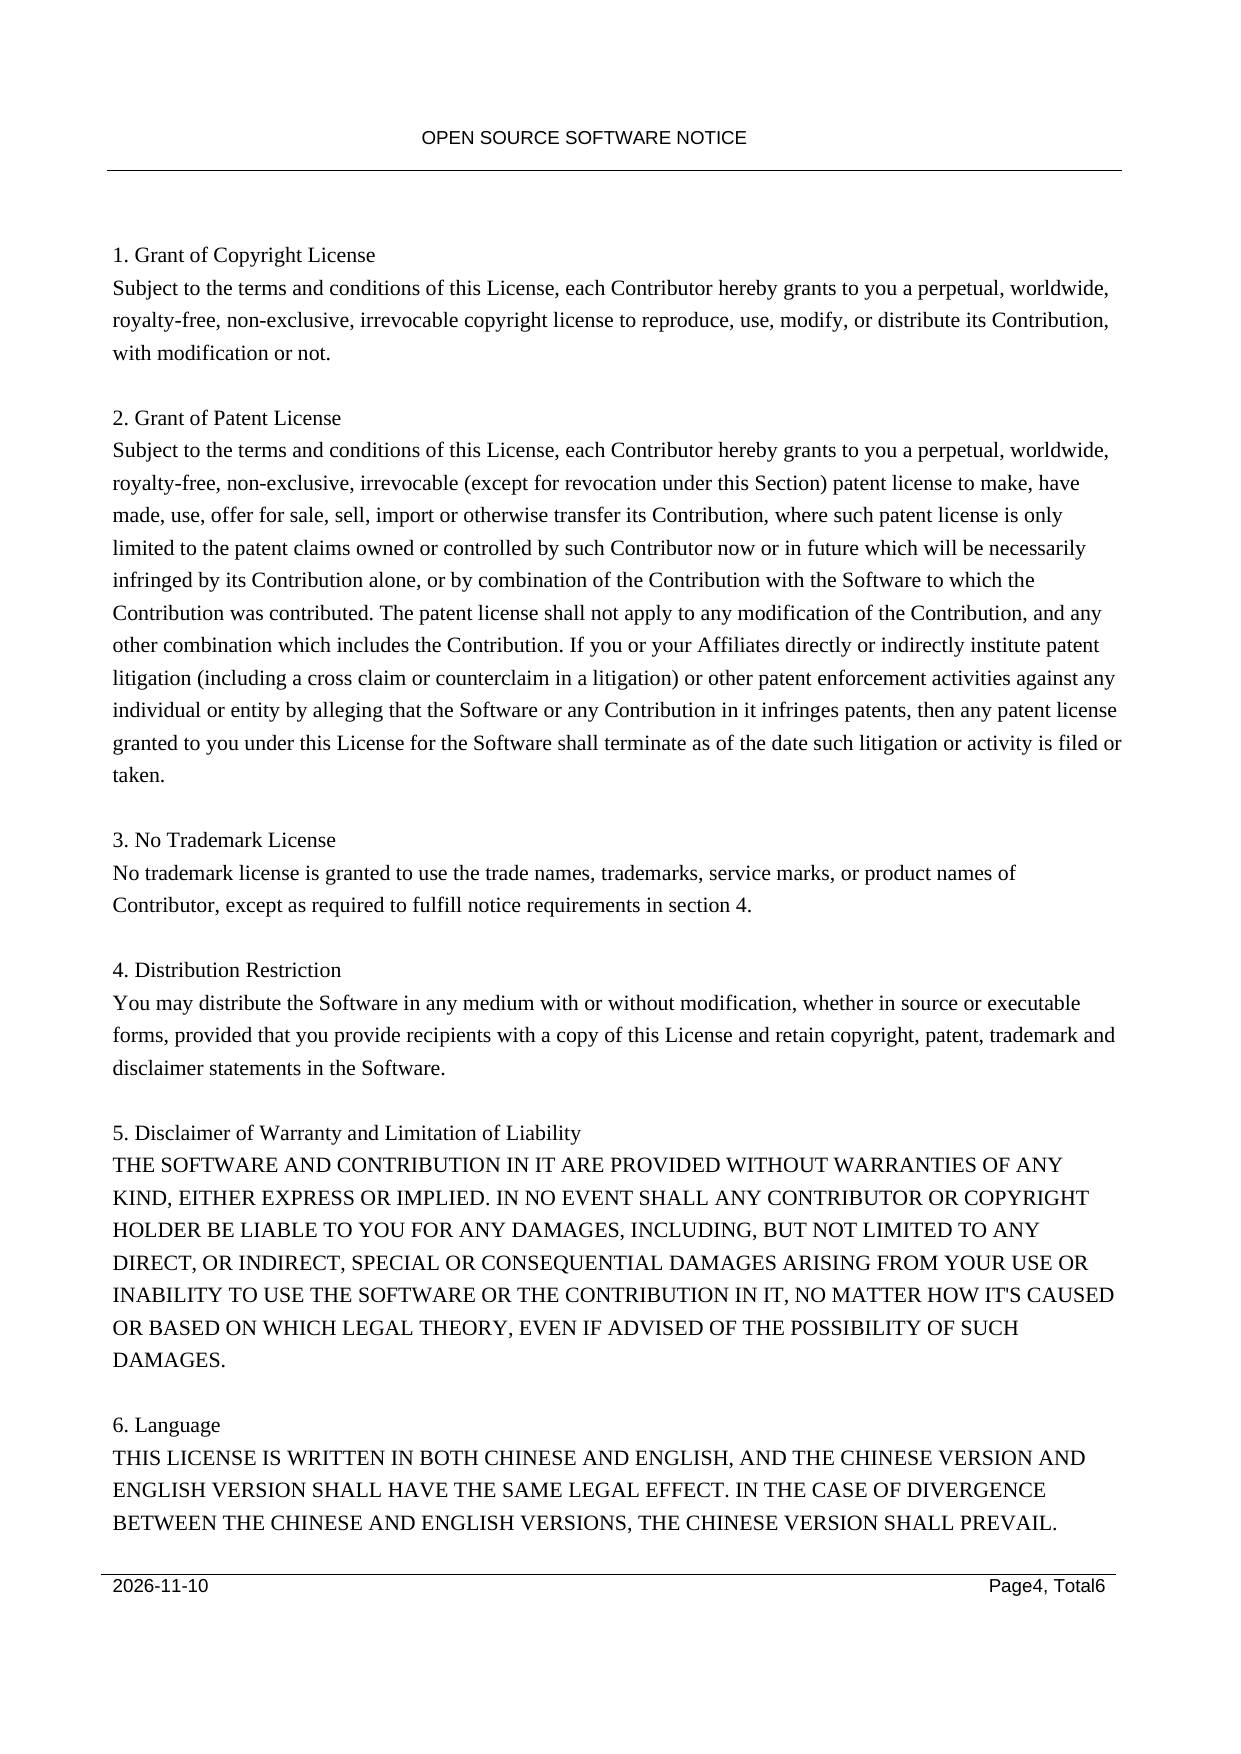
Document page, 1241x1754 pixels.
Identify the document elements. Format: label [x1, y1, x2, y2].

text [112, 206, 1128, 1539]
